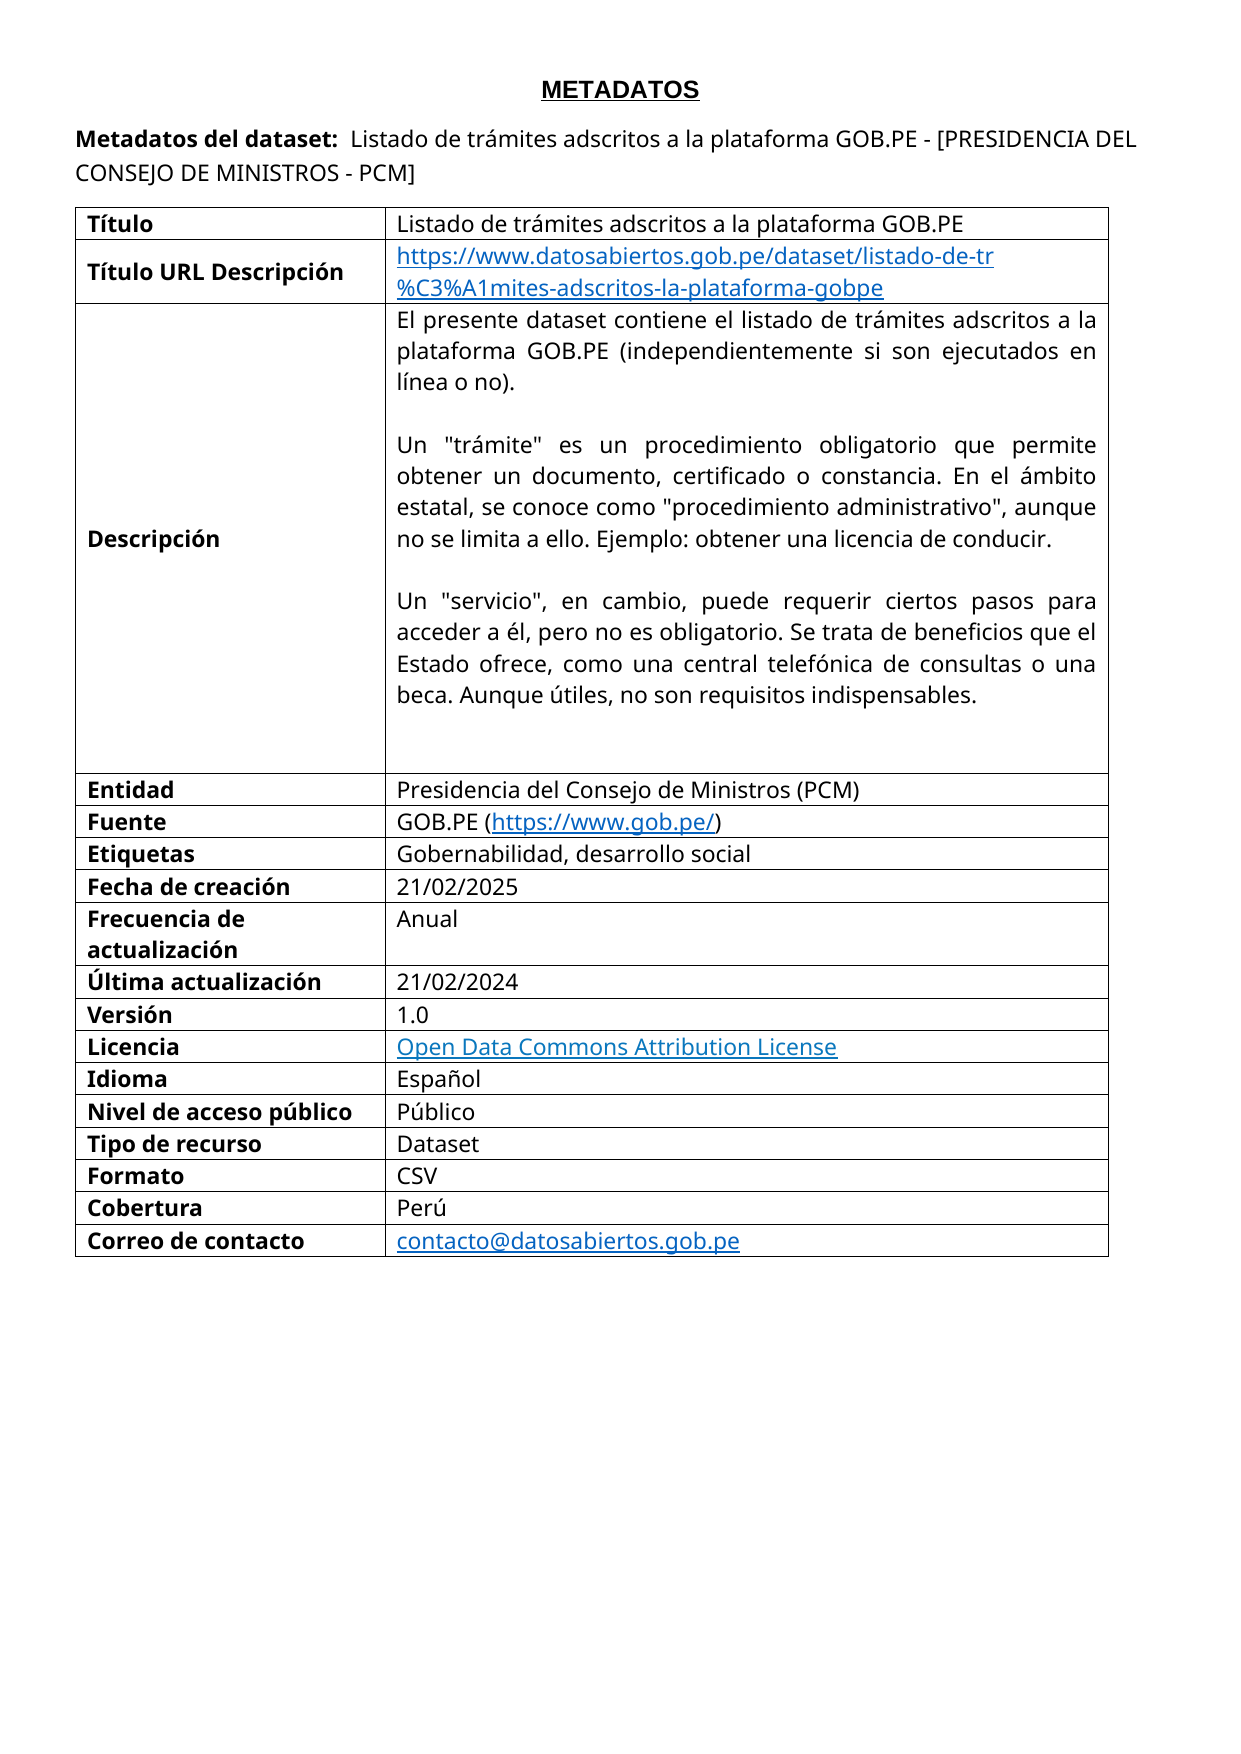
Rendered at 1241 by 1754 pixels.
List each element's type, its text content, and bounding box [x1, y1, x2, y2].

table_header Listado de trámites adscritos a la plataforma GOB.PE [386, 208, 1108, 239]
text Metadatos del dataset: Listado de trámites adscritos a la plataforma GOB.PE - [PRESIDENCIA DEL CONSEJO DE MINISTROS - PCM] [75, 123, 1165, 188]
table_cell Última actualización [76, 966, 385, 997]
table_cell Dataset [386, 1128, 1108, 1159]
table_cell https://www.datosabiertos.gob.pe/dataset/listado-de-tr%C3%A1mites-adscritos-la-plataforma-gobpe [386, 240, 1108, 303]
text METADATOS [75, 75, 1165, 104]
table_cell 1.0 [386, 999, 1108, 1030]
table_cell Público [386, 1095, 1108, 1127]
table_cell El presente dataset contiene el listado de trámites adscritos a la plataforma GOB.PE (independientemente si son ejecutados en línea o no). Un "trámite" es un procedimiento obligatorio que permite obtener un documento, certificado o constancia. En el ámbito estatal, se conoce como "procedimiento administrativo", aunque no se limita a ello. Ejemplo: obtener una licencia de conducir. Un "servicio", en cambio, puede requerir ciertos pasos para acceder a él, pero no es obligatorio. Se trata de beneficios que el Estado ofrece, como una central telefónica de consultas o una beca. Aunque útiles, no son requisitos indispensables. [386, 304, 1108, 772]
table_cell Cobertura [76, 1192, 385, 1223]
table_cell Tipo de recurso [76, 1128, 385, 1159]
table_cell Idioma [76, 1063, 385, 1094]
table_cell contacto@datosabiertos.gob.pe [386, 1225, 1108, 1256]
table_cell Descripción [76, 304, 385, 772]
table_cell Etiquetas [76, 838, 385, 869]
table_cell Nivel de acceso público [76, 1095, 385, 1127]
table_cell Correo de contacto [76, 1225, 385, 1256]
table_cell 21/02/2024 [386, 966, 1108, 997]
table_cell Entidad [76, 774, 385, 805]
table_cell Perú [386, 1192, 1108, 1223]
table_cell Open Data Commons Attribution License [386, 1031, 1108, 1062]
table_cell Fuente [76, 806, 385, 837]
table_cell Presidencia del Consejo de Ministros (PCM) [386, 774, 1108, 805]
table_cell Título URL Descripción [76, 240, 385, 303]
table_cell Licencia [76, 1031, 385, 1062]
table_cell Versión [76, 999, 385, 1030]
table_cell Español [386, 1063, 1108, 1094]
table_cell Frecuencia de actualización [76, 903, 385, 965]
table_cell 21/02/2025 [386, 870, 1108, 902]
table_cell GOB.PE (https://www.gob.pe/) [386, 806, 1108, 837]
table_cell CSV [386, 1160, 1108, 1191]
table_cell Formato [76, 1160, 385, 1191]
table_cell Gobernabilidad, desarrollo social [386, 838, 1108, 869]
table_header Título [76, 208, 385, 239]
table_cell Anual [386, 903, 1108, 965]
table_cell Fecha de creación [76, 870, 385, 902]
